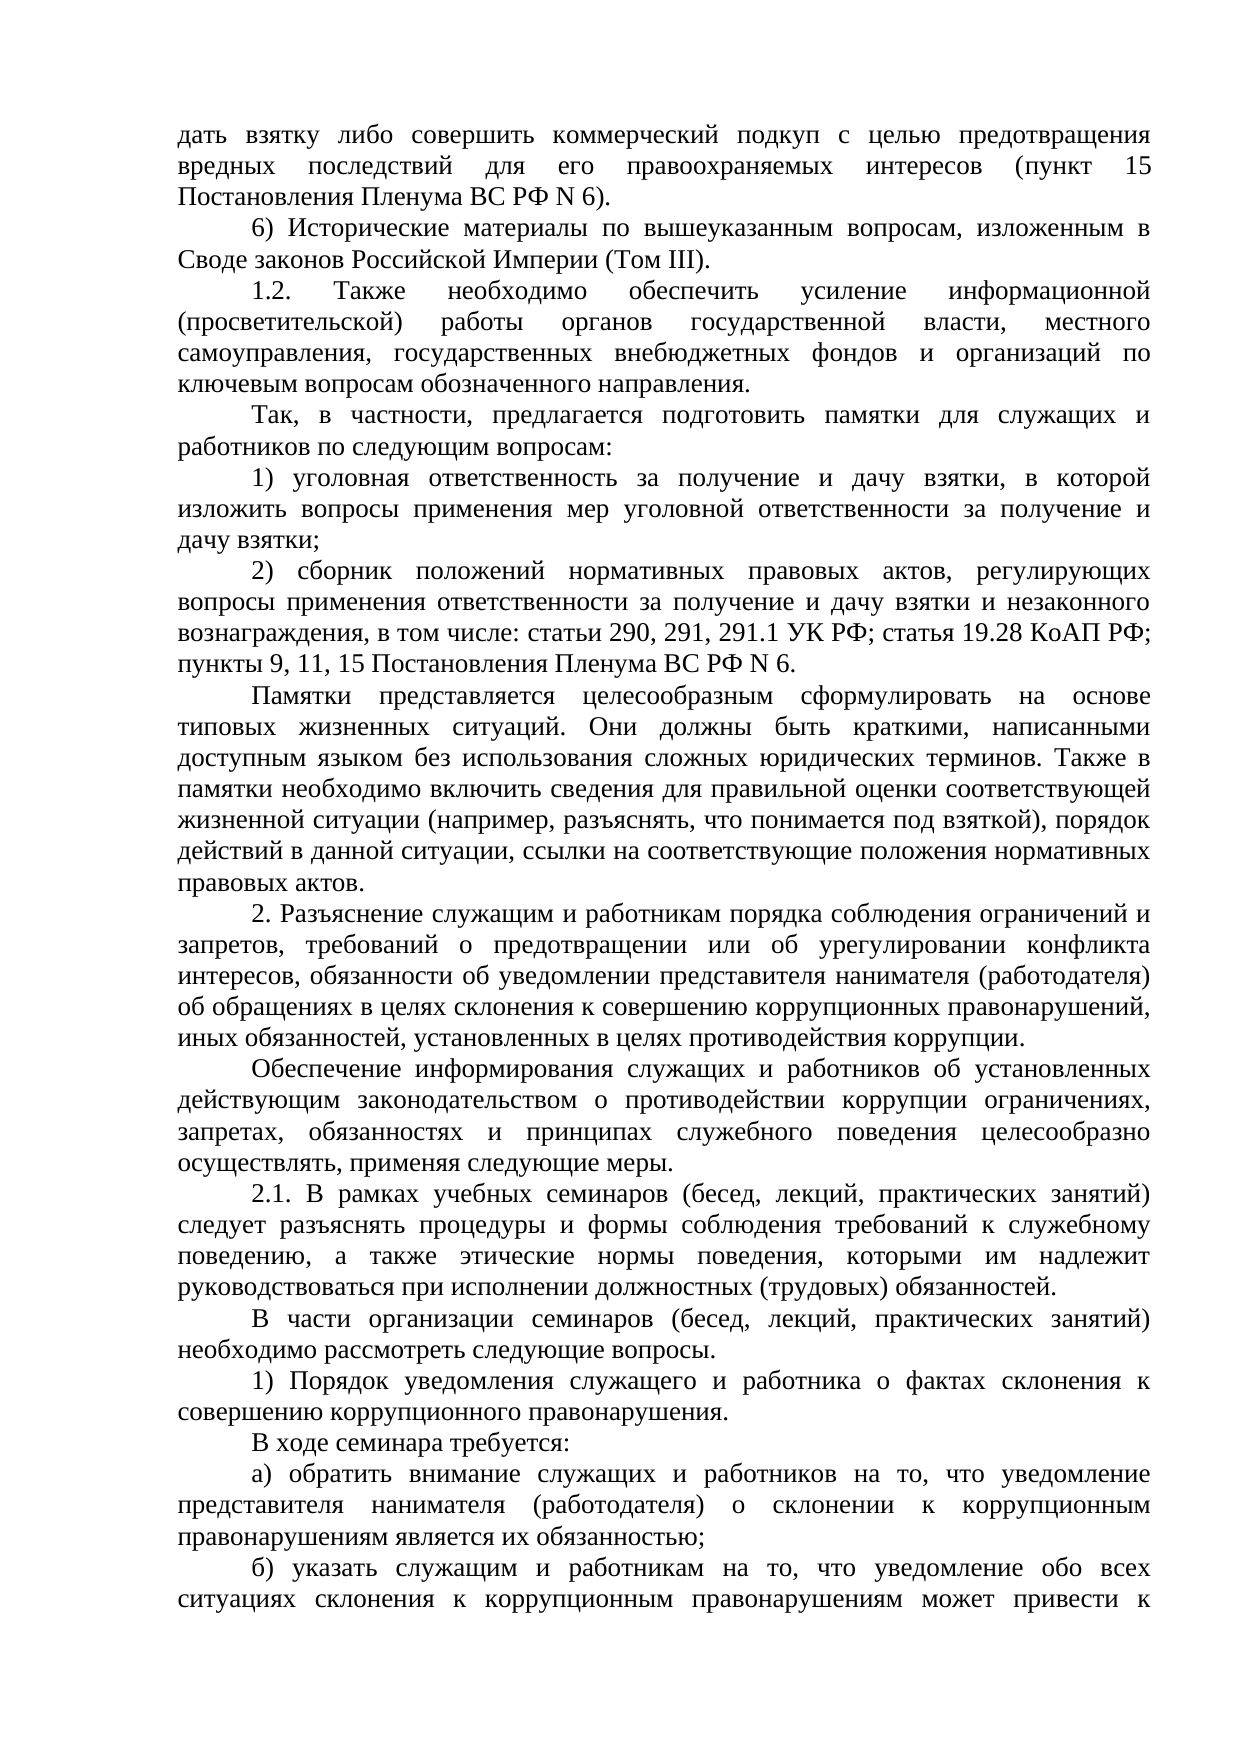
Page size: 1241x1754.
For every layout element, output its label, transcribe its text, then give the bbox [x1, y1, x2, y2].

text 6) Исторические материалы по вышеуказанным вопросам, изложенным в Своде законов Российской Империи (Том III). [177, 212, 1152, 274]
text Памятки представляется целесообразным сформулировать на основе типовых жизненных ситуаций. Они должны быть краткими, написанными доступным языком без использования сложных юридических терминов. Также в памятки необходимо включить сведения для правильной оценки соответствующей жизненной ситуации (например, разъяснять, что понимается под взяткой), порядок действий в данной ситуации, ссылки на соответствующие положения нормативных правовых актов. [177, 679, 1152, 897]
text а) обратить внимание служащих и работников на то, что уведомление представителя нанимателя (работодателя) о склонении к коррупционным правонарушениям является их обязанностью; [177, 1457, 1152, 1551]
text 1.2. Также необходимо обеспечить усиление информационной (просветительской) работы органов государственной власти, местного самоуправления, государственных внебюджетных фондов и организаций по ключевым вопросам обозначенного направления. [177, 274, 1152, 398]
text В ходе семинара требуется: [177, 1426, 1152, 1457]
text 2.1. В рамках учебных семинаров (бесед, лекций, практических занятий) следует разъяснять процедуры и формы соблюдения требований к служебному поведению, а также этические нормы поведения, которыми им надлежит руководствоваться при исполнении должностных (трудовых) обязанностей. [177, 1177, 1152, 1302]
text 2) сборник положений нормативных правовых актов, регулирующих вопросы применения ответственности за получение и дачу взятки и незаконного вознаграждения, в том числе: статьи 290, 291, 291.1 УК РФ; статья 19.28 КоАП РФ; пункты 9, 11, 15 Постановления Пленума ВС РФ N 6. [177, 554, 1152, 679]
text Так, в частности, предлагается подготовить памятки для служащих и работников по следующим вопросам: [177, 398, 1152, 461]
text В части организации семинаров (бесед, лекций, практических занятий) необходимо рассмотреть следующие вопросы. [177, 1302, 1152, 1364]
text 2. Разъяснение служащим и работникам порядка соблюдения ограничений и запретов, требований о предотвращении или об урегулировании конфликта интересов, обязанности об уведомлении представителя нанимателя (работодателя) об обращениях в целях склонения к совершению коррупционных правонарушений, иных обязанностей, установленных в целях противодействия коррупции. [177, 897, 1152, 1052]
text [177, 1551, 1152, 1613]
text 1) Порядок уведомления служащего и работника о фактах склонения к совершению коррупционного правонарушения. [177, 1364, 1152, 1426]
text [177, 118, 1152, 212]
text 1) уголовная ответственность за получение и дачу взятки, в которой изложить вопросы применения мер уголовной ответственности за получение и дачу взятки; [177, 461, 1152, 554]
text Обеспечение информирования служащих и работников об установленных действующим законодательством о противодействии коррупции ограничениях, запретах, обязанностях и принципах служебного поведения целесообразно осуществлять, применяя следующие меры. [177, 1052, 1152, 1177]
